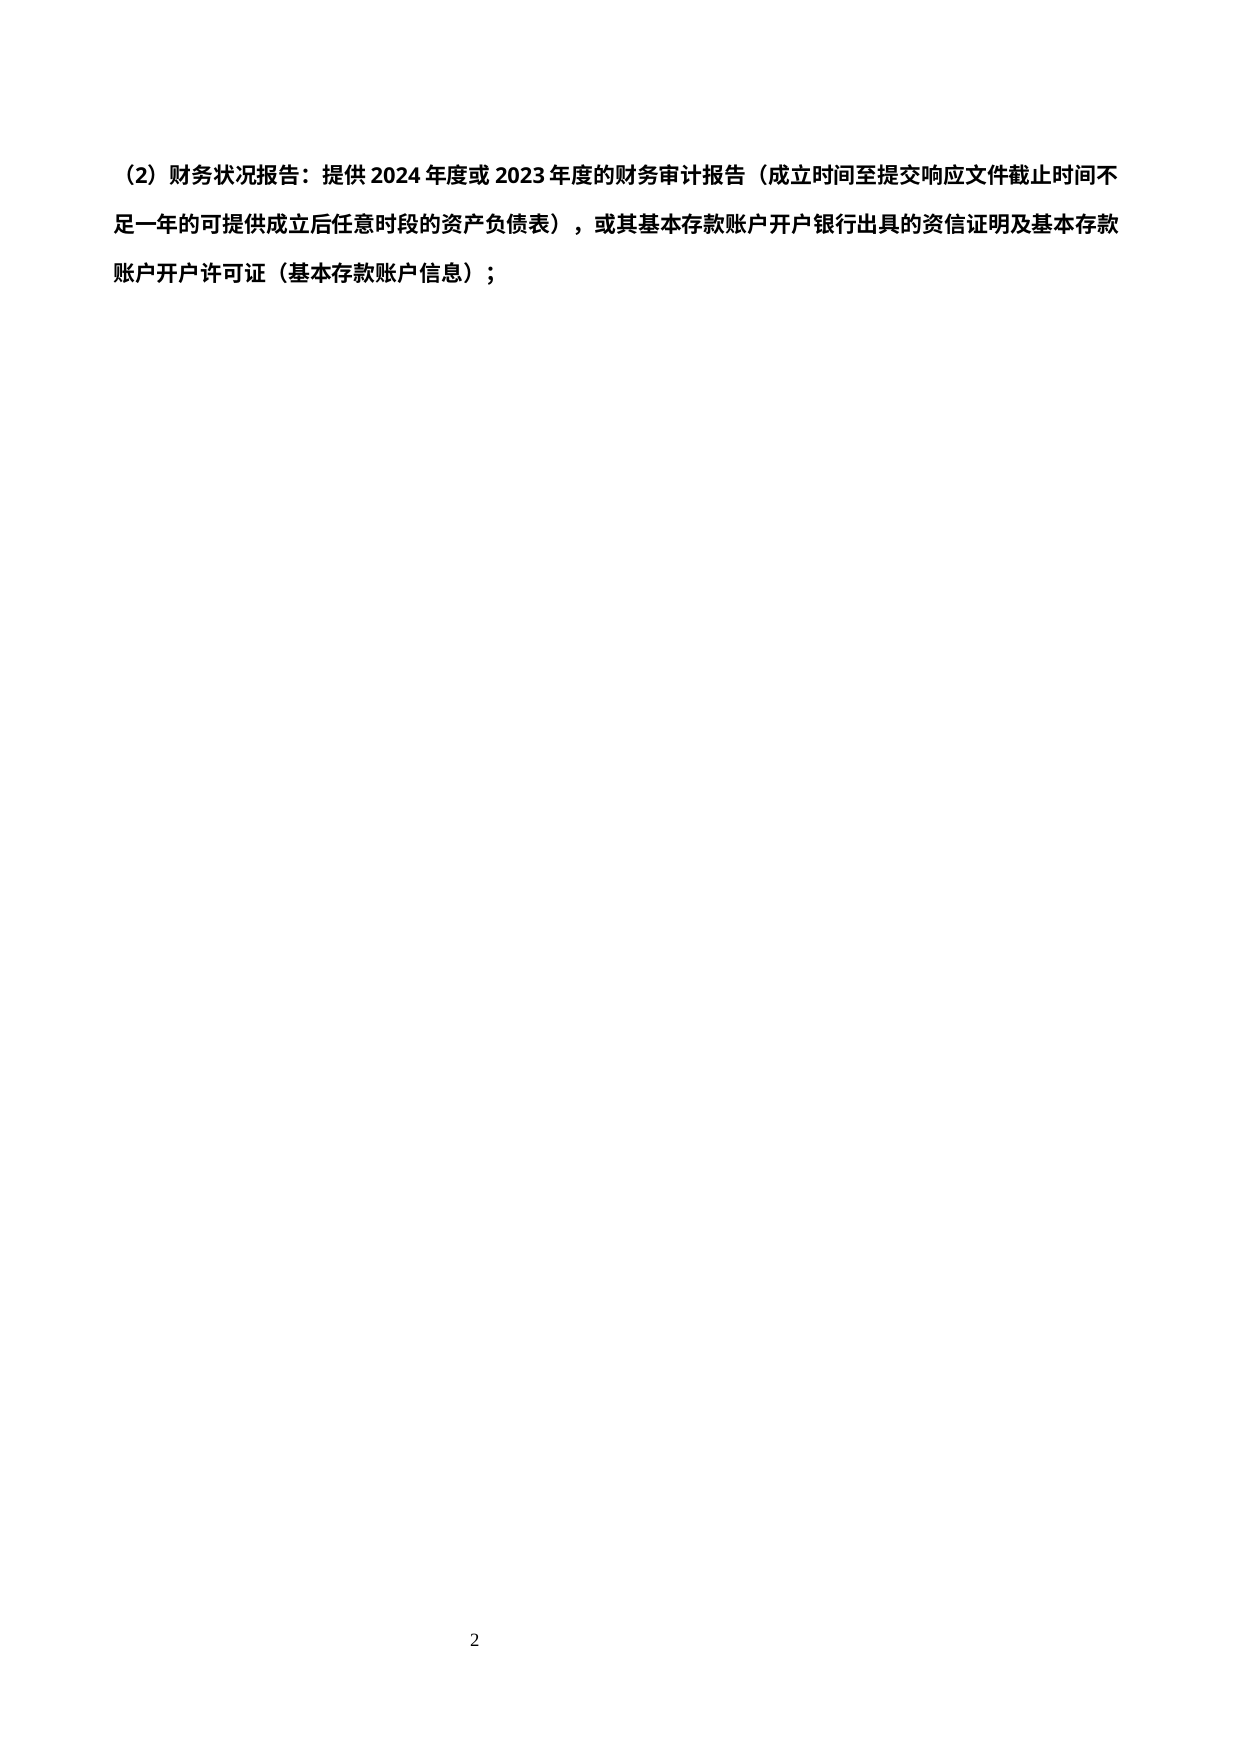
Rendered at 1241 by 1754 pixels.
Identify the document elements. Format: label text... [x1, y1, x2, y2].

text （2）财务状况报告：提供2024年度或2023年度的财务审计报告（成立时间至提交响应文件截止时间不足一年的可提供成立后任意时段的资产负债表），或其基本存款账户开户银行出具的资信证明及基本存款账户开户许可证（基本存款账户信息）； [113, 157, 1127, 288]
